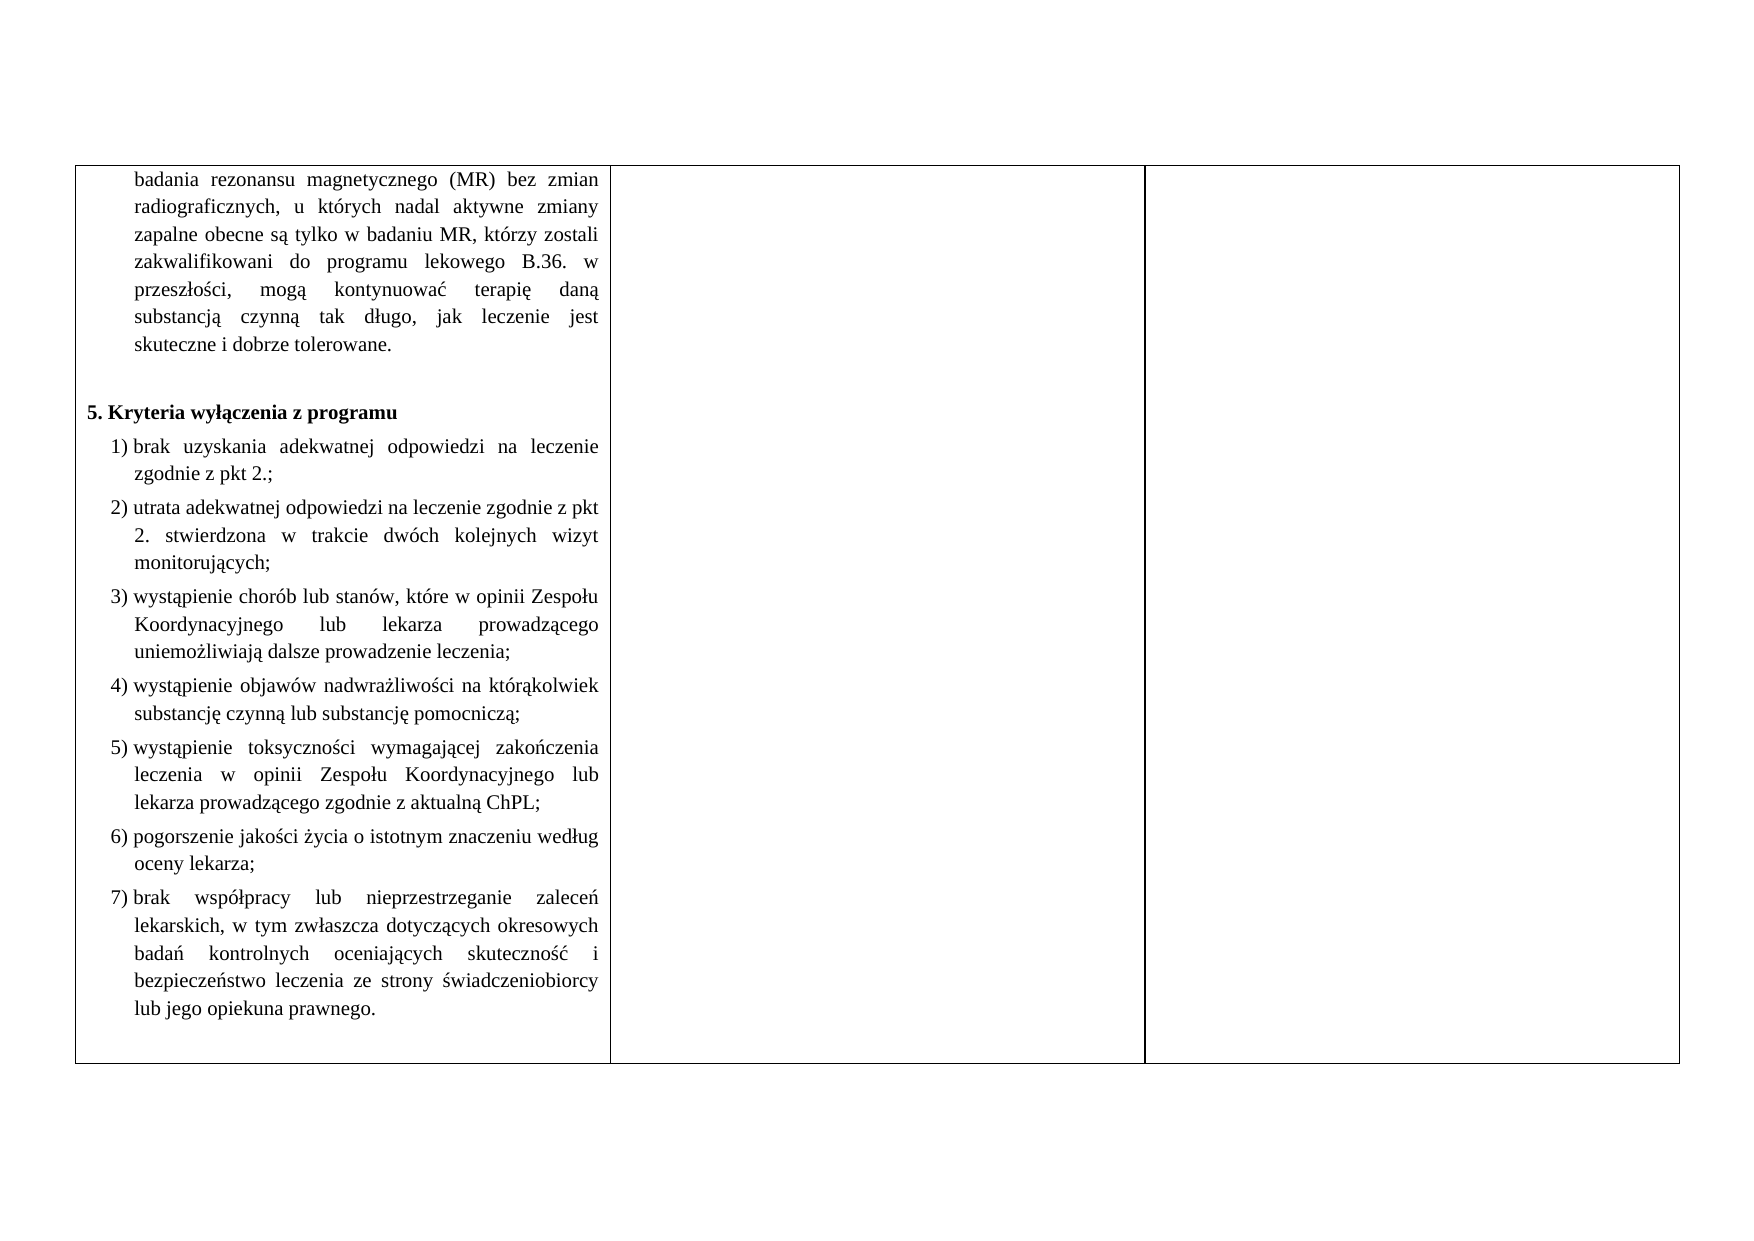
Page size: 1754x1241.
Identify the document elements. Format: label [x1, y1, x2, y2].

table_cell [76, 166, 610, 1063]
table_cell [1146, 166, 1679, 1063]
table_cell [611, 166, 1144, 1063]
